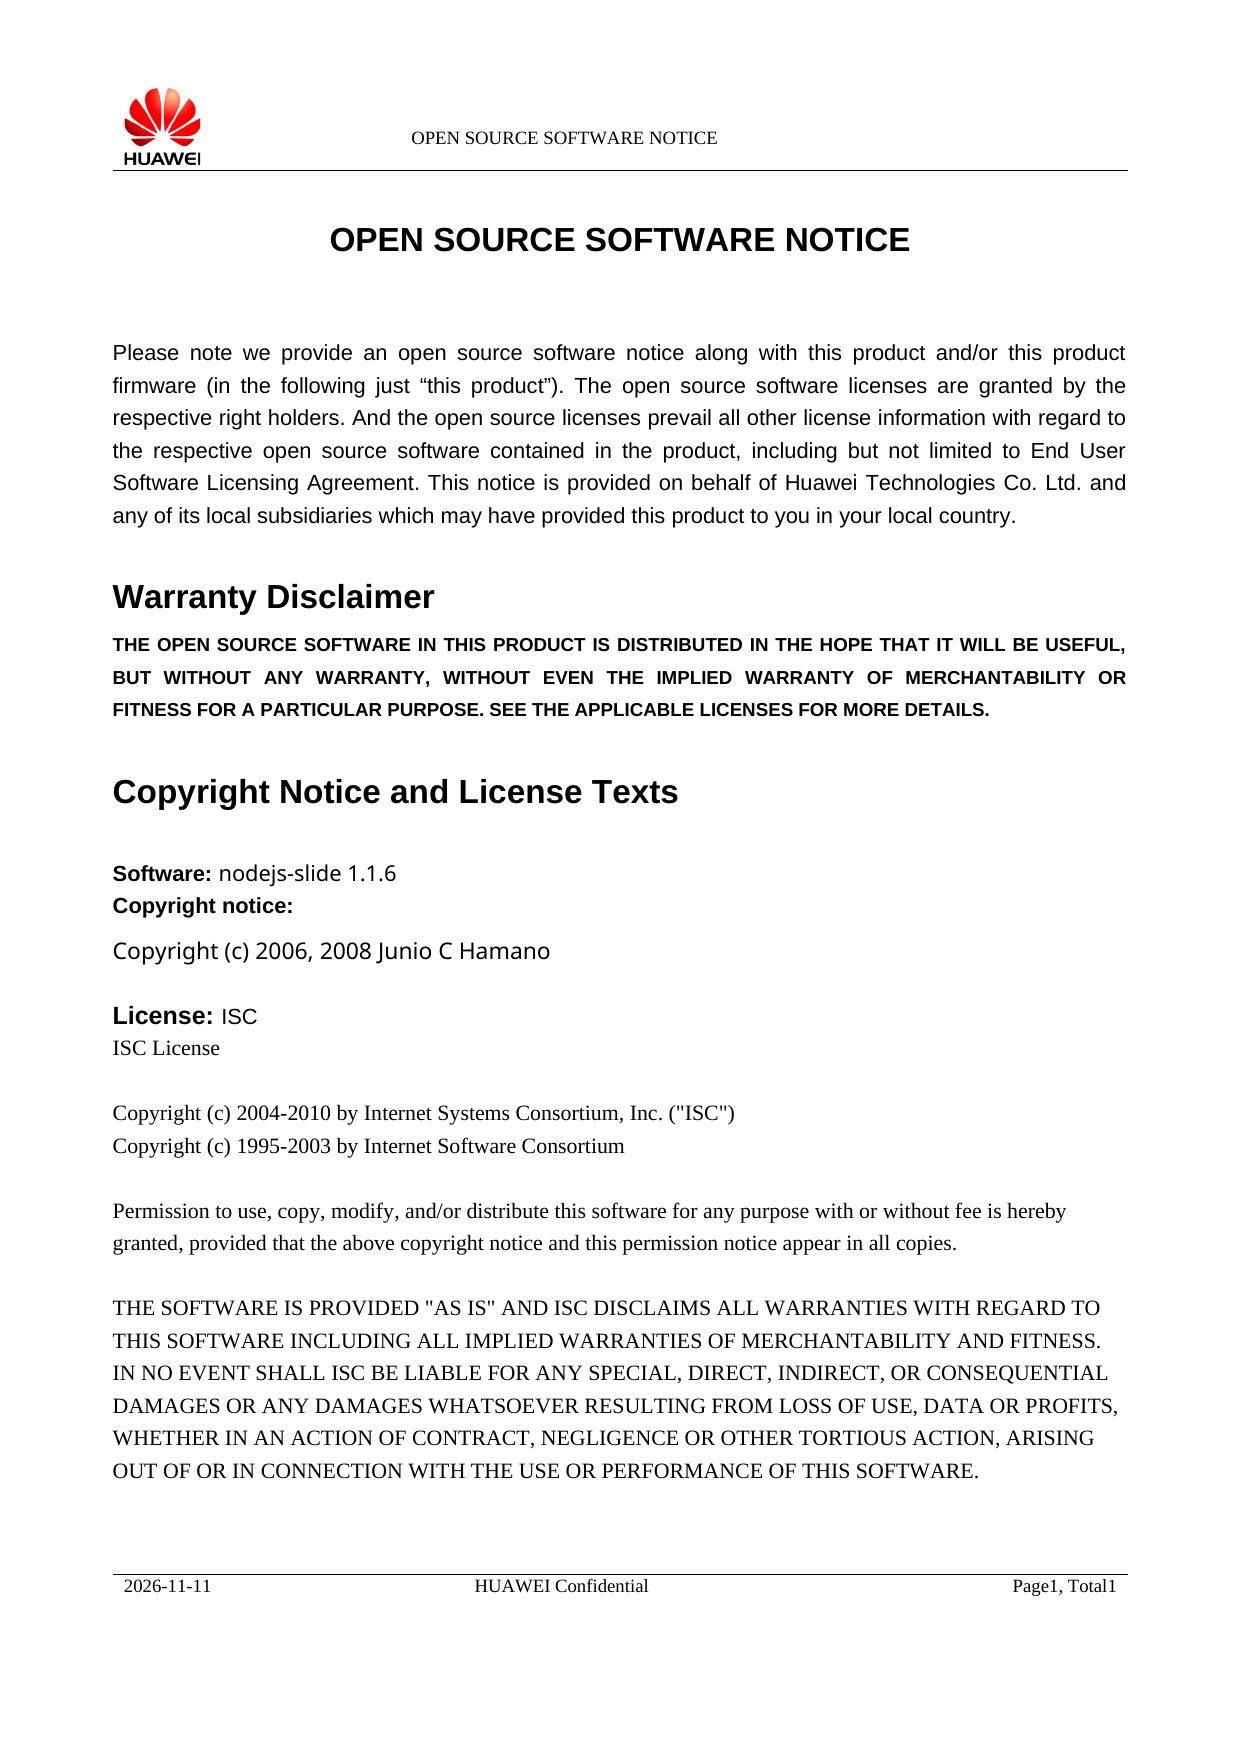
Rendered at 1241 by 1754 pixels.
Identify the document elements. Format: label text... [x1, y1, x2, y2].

text Copyright Notice and License Texts [112, 759, 1128, 824]
text OPEN SOURCE SOFTWARE NOTICE [112, 206, 1128, 271]
text License: ISC [112, 999, 1128, 1031]
text The open source software in this product is distributed in the hope that it will be useful, but WITHOUT ANY WARRANTY, without even the implied warranty of MERCHANTABILITY or FITNESS FOR A PARTICULAR PURPOSE. See the applicable licenses for more details. [112, 629, 1128, 726]
text Copyright notice: [112, 889, 1128, 921]
text Please note we provide an open source software notice along with this product and/or this product firmware (in the following just “this product”). The open source software licenses are granted by the respective right holders. And the open source licenses prevail all other license information with regard to the respective open source software contained in the product, including but not limited to End User Software Licensing Agreement. This notice is provided on behalf of Huawei Technologies Co. Ltd. and any of its local subsidiaries which may have provided this product to you in your local country. [112, 336, 1128, 531]
picture [124, 88, 201, 165]
text ISC License Copyright (c) 2004-2010 by Internet Systems Consortium, Inc. ("ISC") Copyright (c) 1995-2003 by Internet Software Consortium Permission to use, copy, modify, and/or distribute this software for any purpose with or without fee is hereby granted, provided that the above copyright notice and this permission notice appear in all copies. THE SOFTWARE IS PROVIDED "AS IS" AND ISC DISCLAIMS ALL WARRANTIES WITH REGARD TO THIS SOFTWARE INCLUDING ALL IMPLIED WARRANTIES OF MERCHANTABILITY AND FITNESS. IN NO EVENT SHALL ISC BE LIABLE FOR ANY SPECIAL, DIRECT, INDIRECT, OR CONSEQUENTIAL DAMAGES OR ANY DAMAGES WHATSOEVER RESULTING FROM LOSS OF USE, DATA OR PROFITS, WHETHER IN AN ACTION OF CONTRACT, NEGLIGENCE OR OTHER TORTIOUS ACTION, ARISING OUT OF OR IN CONNECTION WITH THE USE OR PERFORMANCE OF THIS SOFTWARE. [112, 1031, 1128, 1486]
title Software: nodejs-slide 1.1.6 [112, 856, 1128, 889]
text Copyright (c) 2006, 2008 Junio C Hamano [112, 934, 1128, 999]
text Warranty Disclaimer [112, 564, 1128, 629]
